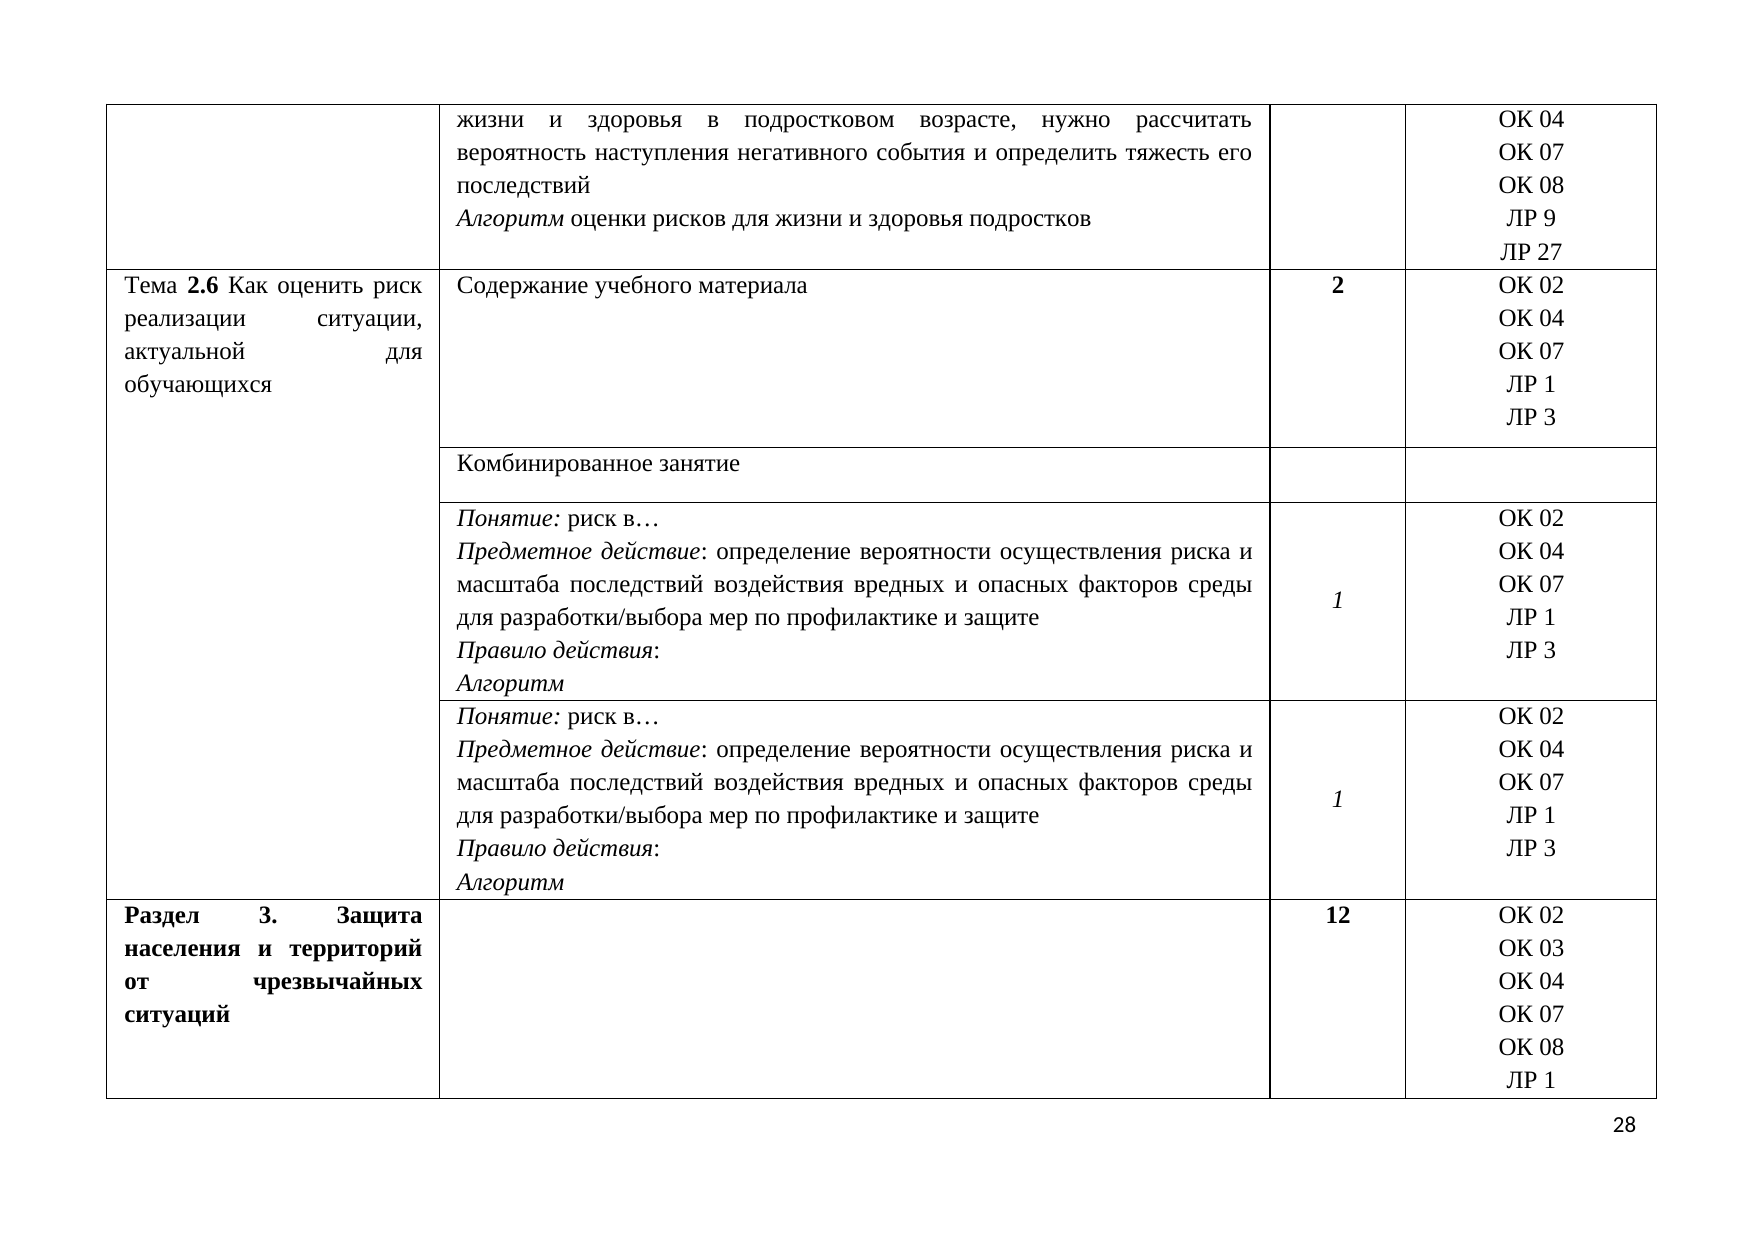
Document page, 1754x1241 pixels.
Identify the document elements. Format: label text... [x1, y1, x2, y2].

table_cell Тема 2.6 Как оценить риск реализации ситуации, актуальной для обучающихся [107, 270, 439, 899]
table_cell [440, 105, 1269, 269]
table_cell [1406, 105, 1656, 269]
table_cell [107, 105, 439, 269]
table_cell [1406, 900, 1656, 1098]
table_cell Понятие: риск в… Предметное действие: определение вероятности осуществления риска и масштаба последствий воздействия вредных и опасных факторов среды для разработки/выбора мер по профилактике и защите Правило действия: Алгоритм [440, 503, 1269, 700]
table_cell [440, 900, 1269, 1098]
table_cell [1406, 448, 1656, 502]
table_cell [1271, 448, 1405, 502]
table_cell Содержание учебного материала [440, 270, 1269, 447]
table_cell 2 [1271, 270, 1405, 447]
table_cell 1 [1271, 701, 1405, 899]
table_cell Комбинированное занятие [440, 448, 1269, 502]
table_cell Понятие: риск в… Предметное действие: определение вероятности осуществления риска и масштаба последствий воздействия вредных и опасных факторов среды для разработки/выбора мер по профилактике и защите Правило действия: Алгоритм [440, 701, 1269, 899]
table_cell ОК 02 ОК 04 ОК 07 ЛР 1 ЛР 3 [1406, 701, 1656, 899]
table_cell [107, 900, 439, 1098]
table_cell 1 [1271, 105, 1405, 269]
table_cell 12 [1271, 900, 1405, 1098]
table_cell ОК 02 ОК 04 ОК 07 ЛР 1 ЛР 3 [1406, 270, 1656, 447]
table_cell ОК 02 ОК 04 ОК 07 ЛР 1 ЛР 3 [1406, 503, 1656, 700]
table_cell 1 [1271, 503, 1405, 700]
